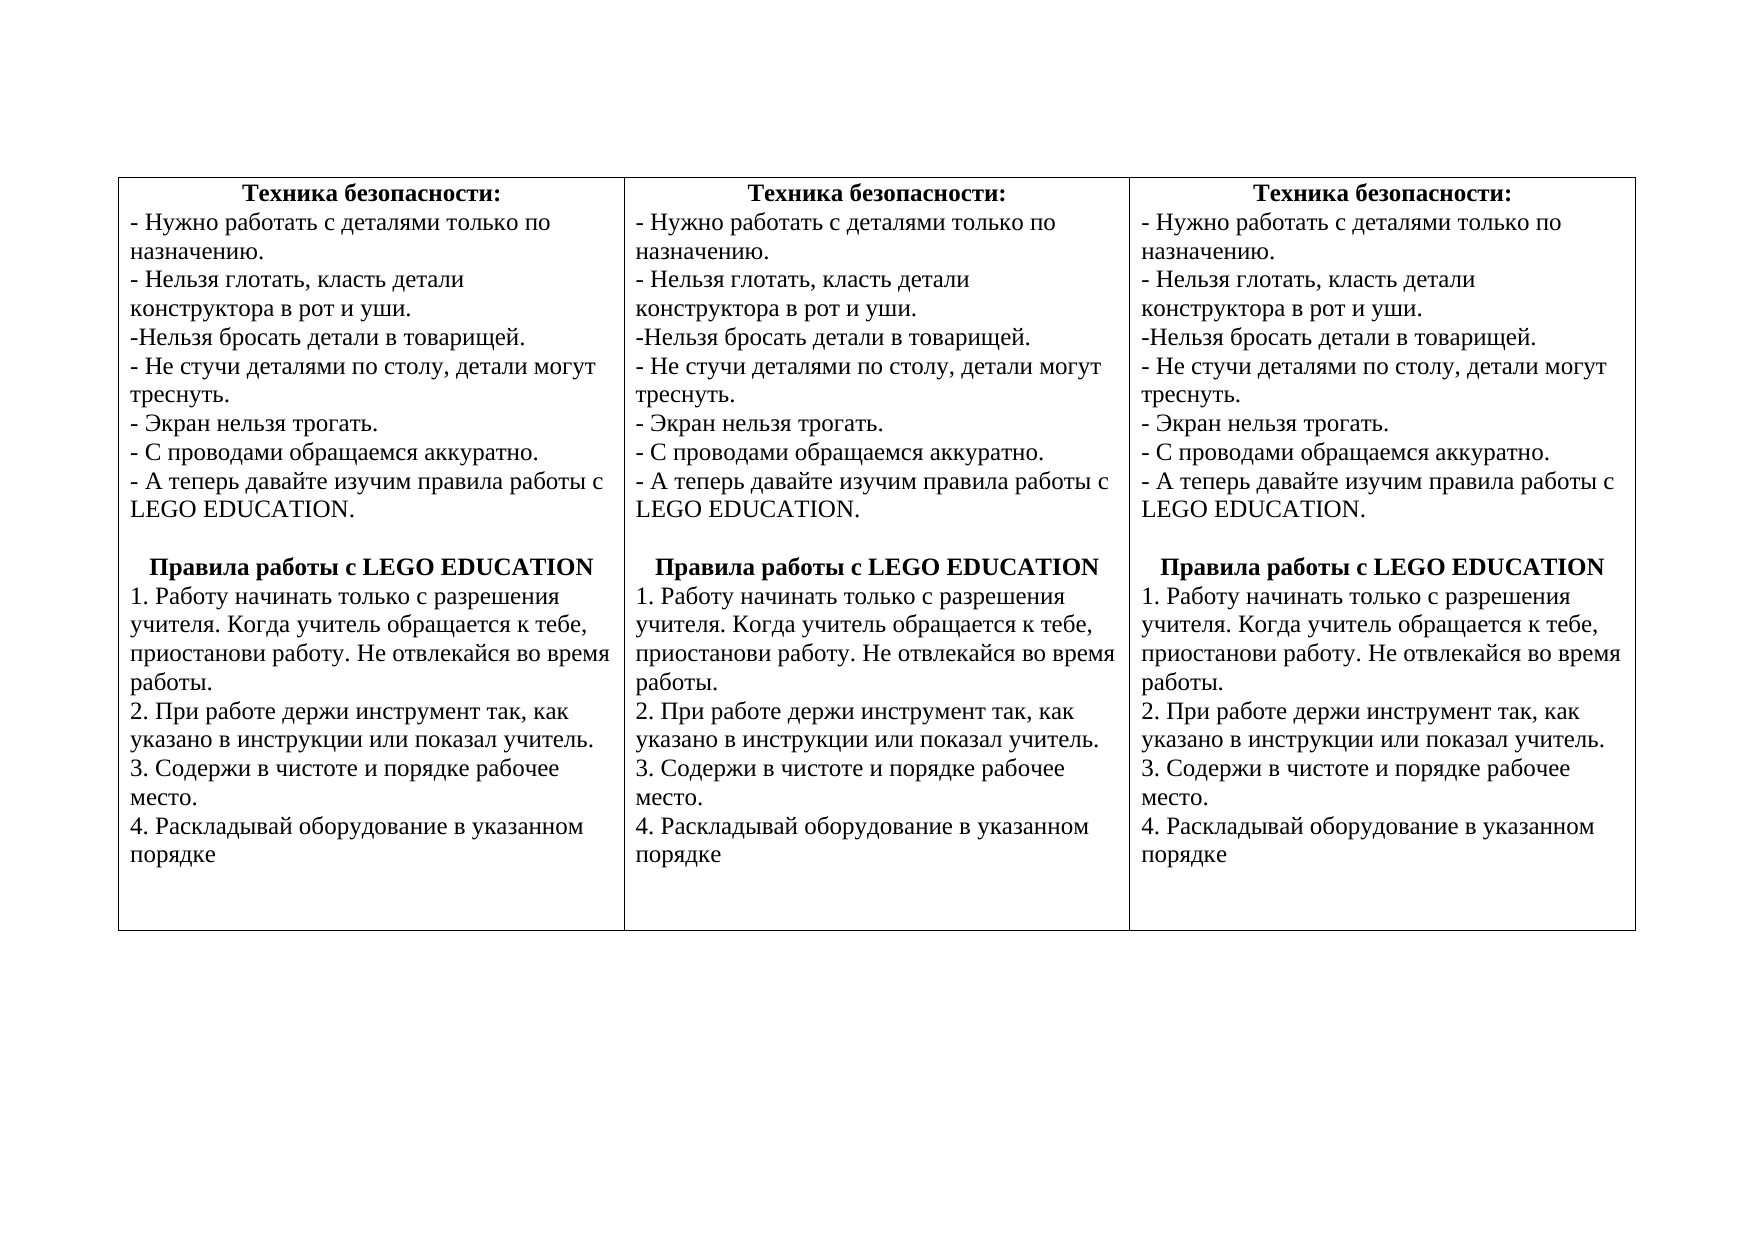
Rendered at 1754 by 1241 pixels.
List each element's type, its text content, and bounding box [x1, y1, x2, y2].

table_header Техника безопасности: - Нужно работать с деталями только по назначению. - Нельзя глотать, класть детали конструктора в рот и уши. -Нельзя бросать детали в товарищей. - Не стучи деталями по столу, детали могут треснуть. - Экран нельзя трогать. - С проводами обращаемся аккуратно. - А теперь давайте изучим правила работы с LEGO EDUCATION. Правила работы с LEGO EDUCATION 1. Работу начинать только с разрешения учителя. Когда учитель обращается к тебе, приостанови работу. Не отвлекайся во время работы. 2. При работе держи инструмент так, как указано в инструкции или показал учитель. 3. Содержи в чистоте и порядке рабочее место. 4. Раскладывай оборудование в указанном порядке [625, 178, 1129, 930]
table_header Техника безопасности: - Нужно работать с деталями только по назначению. - Нельзя глотать, класть детали конструктора в рот и уши. -Нельзя бросать детали в товарищей. - Не стучи деталями по столу, детали могут треснуть. - Экран нельзя трогать. - С проводами обращаемся аккуратно. - А теперь давайте изучим правила работы с LEGO EDUCATION. Правила работы с LEGO EDUCATION 1. Работу начинать только с разрешения учителя. Когда учитель обращается к тебе, приостанови работу. Не отвлекайся во время работы. 2. При работе держи инструмент так, как указано в инструкции или показал учитель. 3. Содержи в чистоте и порядке рабочее место. 4. Раскладывай оборудование в указанном порядке [1130, 178, 1635, 930]
table_header Техника безопасности: - Нужно работать с деталями только по назначению. - Нельзя глотать, класть детали конструктора в рот и уши. -Нельзя бросать детали в товарищей. - Не стучи деталями по столу, детали могут треснуть. - Экран нельзя трогать. - С проводами обращаемся аккуратно. - А теперь давайте изучим правила работы с LEGO EDUCATION. Правила работы с LEGO EDUCATION 1. Работу начинать только с разрешения учителя. Когда учитель обращается к тебе, приостанови работу. Не отвлекайся во время работы. 2. При работе держи инструмент так, как указано в инструкции или показал учитель. 3. Содержи в чистоте и порядке рабочее место. 4. Раскладывай оборудование в указанном порядке [119, 178, 624, 930]
